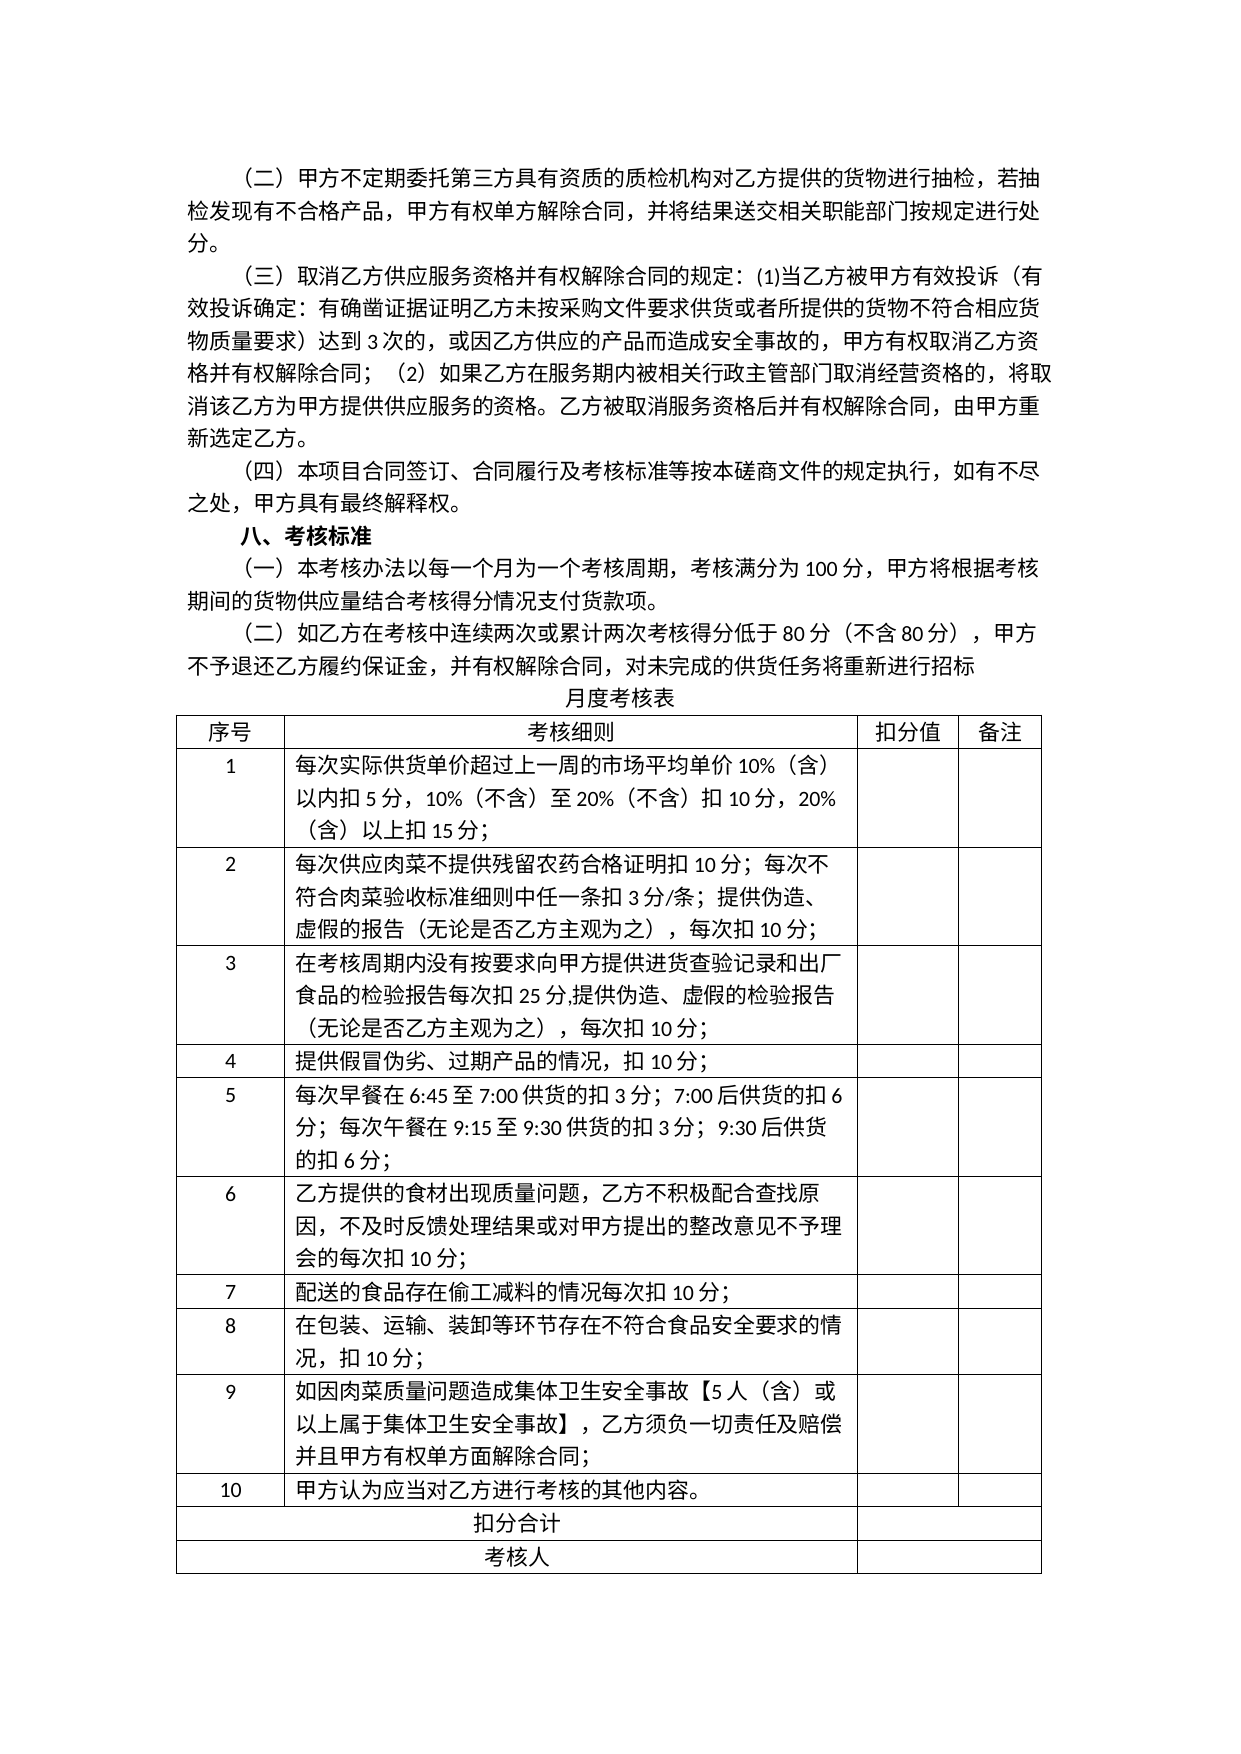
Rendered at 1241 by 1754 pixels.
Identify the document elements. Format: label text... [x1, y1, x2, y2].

table_cell 8 [177, 1309, 284, 1374]
table_cell 如因肉菜质量问题造成集体卫生安全事故【5人（含）或以上属于集体卫生安全事故】，乙方须负一切责任及赔偿并且甲方有权单方面解除合同； [285, 1375, 857, 1472]
table_cell 考核人 [177, 1541, 857, 1573]
table_cell 提供假冒伪劣、过期产品的情况，扣10分； [285, 1045, 857, 1077]
table_cell 10 [177, 1474, 284, 1506]
text （二）如乙方在考核中连续两次或累计两次考核得分低于80分（不含80分），甲方不予退还乙方履约保证金，并有权解除合同，对未完成的供货任务将重新进行招标 [187, 617, 1053, 682]
table_cell [858, 1045, 958, 1077]
table_cell 在包装、运输、装卸等环节存在不符合食品安全要求的情况，扣10分； [285, 1309, 857, 1374]
table_cell 每次实际供货单价超过上一周的市场平均单价10%（含）以内扣5分，10%（不含）至20%（不含）扣10分，20%（含）以上扣15分； [285, 749, 857, 847]
text （一）本考核办法以每一个月为一个考核周期，考核满分为100分，甲方将根据考核期间的货物供应量结合考核得分情况支付货款项。 [187, 552, 1053, 617]
table_cell 每次供应肉菜不提供残留农药合格证明扣10分；每次不符合肉菜验收标准细则中任一条扣3分/条；提供伪造、虚假的报告（无论是否乙方主观为之），每次扣10分； [285, 848, 857, 945]
table_cell [858, 1078, 958, 1176]
table_cell 2 [177, 848, 284, 945]
table_cell [858, 1309, 958, 1374]
table_cell [959, 848, 1041, 945]
table_cell [858, 749, 958, 847]
table_header 考核细则 [285, 716, 857, 748]
table_cell 5 [177, 1078, 284, 1176]
table_cell [858, 1541, 1041, 1573]
table_cell [959, 1275, 1041, 1308]
table_cell [959, 749, 1041, 847]
table_cell [959, 1177, 1041, 1274]
table_header 扣分值 [858, 716, 958, 748]
table_cell 配送的食品存在偷工减料的情况每次扣10分； [285, 1275, 857, 1308]
table_cell 4 [177, 1045, 284, 1077]
text 月度考核表 [187, 682, 1053, 714]
table_cell [858, 1474, 958, 1506]
table_cell [959, 1045, 1041, 1077]
table_cell [959, 1474, 1041, 1506]
table_cell [858, 1507, 1041, 1539]
table_cell 1 [177, 749, 284, 847]
table_cell 乙方提供的食材出现质量问题，乙方不积极配合查找原因，不及时反馈处理结果或对甲方提出的整改意见不予理会的每次扣10分； [285, 1177, 857, 1274]
table_cell [959, 1375, 1041, 1472]
table_cell [858, 848, 958, 945]
table_cell 9 [177, 1375, 284, 1472]
text 八、考核标准 [241, 519, 1053, 552]
table_cell [858, 1275, 958, 1308]
table_cell [858, 1375, 958, 1472]
text （四）本项目合同签订、合同履行及考核标准等按本磋商文件的规定执行，如有不尽之处，甲方具有最终解释权。 [187, 454, 1053, 519]
table_cell 6 [177, 1177, 284, 1274]
text （二）甲方不定期委托第三方具有资质的质检机构对乙方提供的货物进行抽检，若抽检发现有不合格产品，甲方有权单方解除合同，并将结果送交相关职能部门按规定进行处分。 [187, 162, 1053, 259]
table_cell 在考核周期内没有按要求向甲方提供进货查验记录和出厂食品的检验报告每次扣25分,提供伪造、虚假的检验报告（无论是否乙方主观为之），每次扣10分； [285, 946, 857, 1044]
table_cell 每次早餐在6:45至7:00供货的扣3分；7:00后供货的扣6分；每次午餐在9:15至9:30供货的扣3分；9:30后供货的扣6分； [285, 1078, 857, 1176]
table_header 备注 [959, 716, 1041, 748]
table_cell [959, 946, 1041, 1044]
table_cell [959, 1078, 1041, 1176]
table_cell [959, 1309, 1041, 1374]
table_cell 扣分合计 [177, 1507, 857, 1539]
text （三）取消乙方供应服务资格并有权解除合同的规定：(1)当乙方被甲方有效投诉（有效投诉确定：有确凿证据证明乙方未按采购文件要求供货或者所提供的货物不符合相应货物质量要求）达到3次的，或因乙方供应的产品而造成安全事故的，甲方有权取消乙方资格并有权解除合同；（2）如果乙方在服务期内被相关行政主管部门取消经营资格的，将取消该乙方为甲方提供供应服务的资格。乙方被取消服务资格后并有权解除合同，由甲方重新选定乙方。 [187, 259, 1053, 454]
table_cell 甲方认为应当对乙方进行考核的其他内容。 [285, 1474, 857, 1506]
table_header 序号 [177, 716, 284, 748]
table_cell 3 [177, 946, 284, 1044]
table_cell 7 [177, 1275, 284, 1308]
table_cell [858, 946, 958, 1044]
table_cell [858, 1177, 958, 1274]
